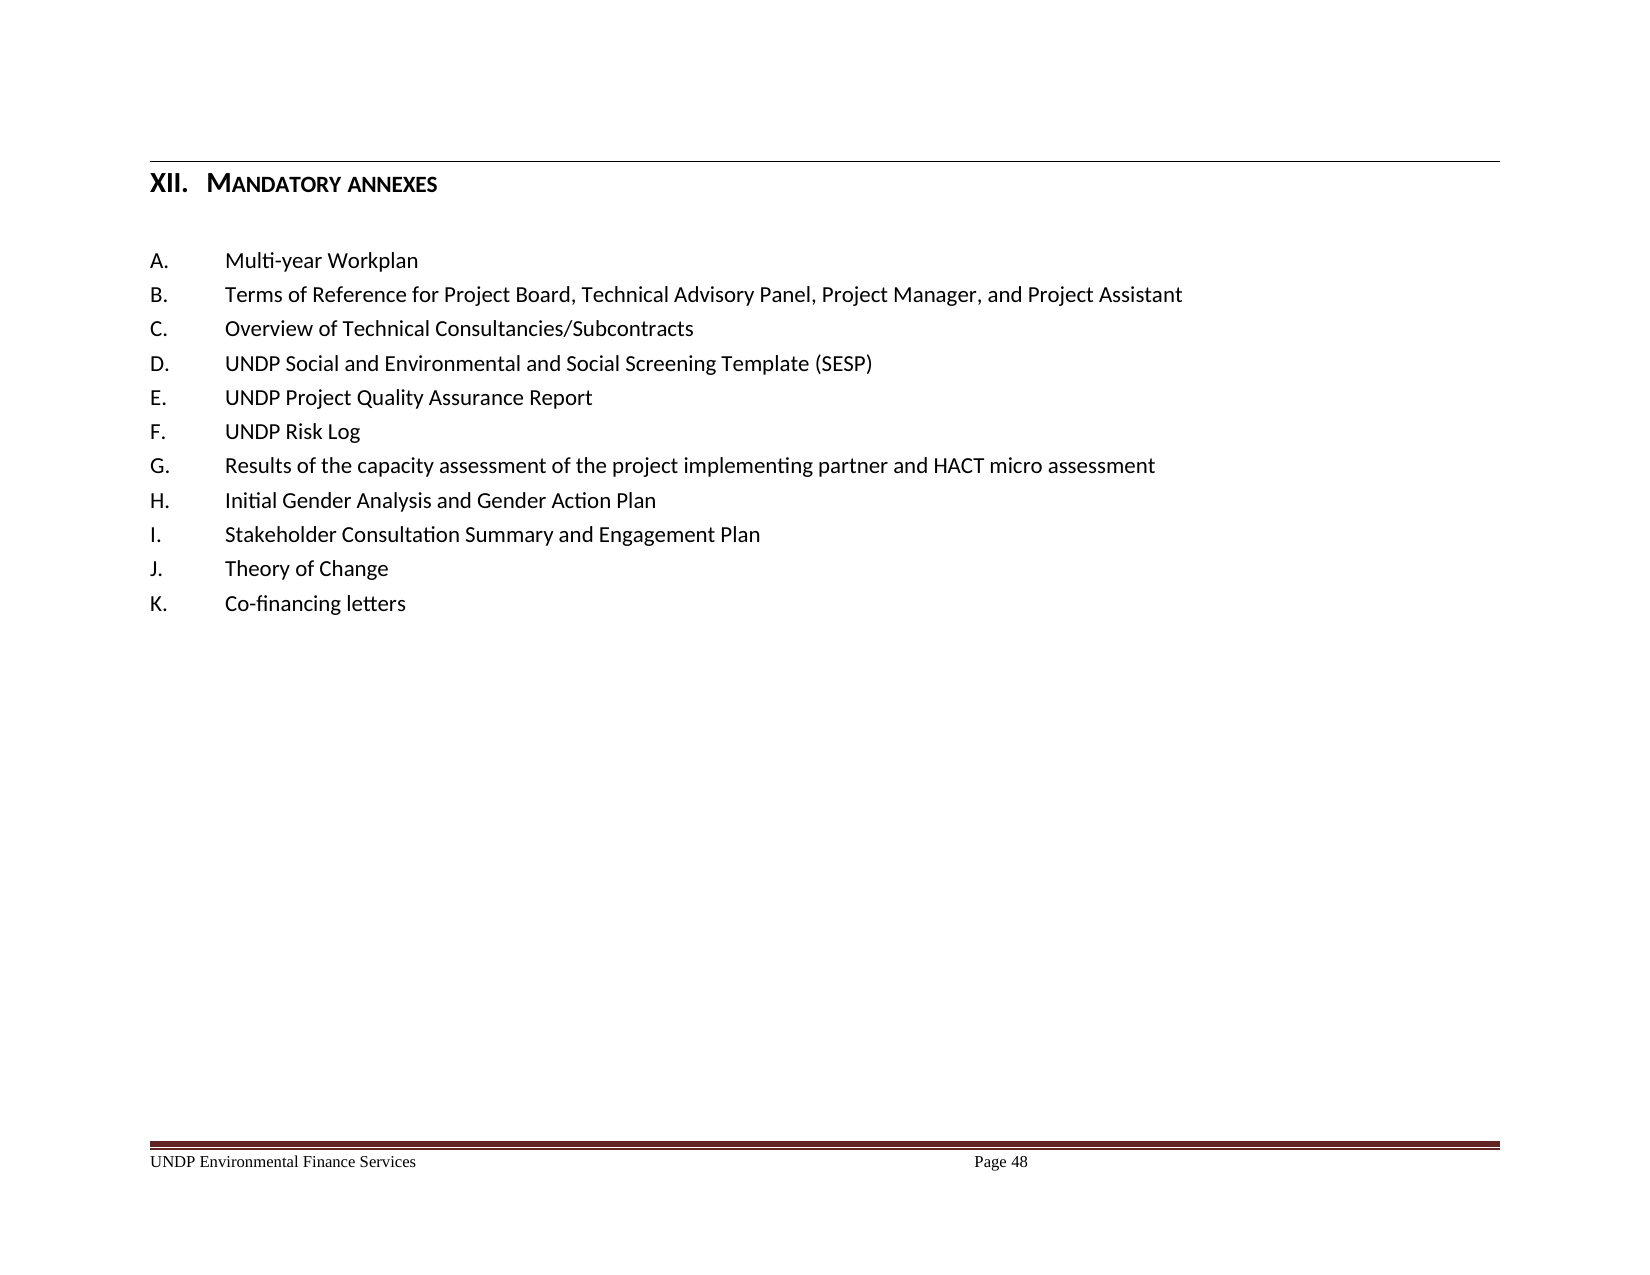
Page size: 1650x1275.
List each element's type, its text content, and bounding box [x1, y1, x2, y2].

subtitle Mandatory annexes [150, 162, 1500, 199]
text K. Co-financing letters [150, 589, 1500, 617]
text D. UNDP Social and Environmental and Social Screening Template (SESP) [150, 349, 1500, 377]
text F. UNDP Risk Log [150, 417, 1500, 445]
text J. Theory of Change [150, 554, 1500, 582]
text B. Terms of Reference for Project Board, Technical Advisory Panel, Project Manager, and Project Assistant [150, 280, 1500, 308]
text E. UNDP Project Quality Assurance Report [150, 383, 1500, 411]
text G. Results of the capacity assessment of the project implementing partner and HACT micro assessment [150, 452, 1500, 480]
text I. Stakeholder Consultation Summary and Engagement Plan [150, 520, 1500, 548]
text H. Initial Gender Analysis and Gender Action Plan [150, 486, 1500, 514]
text C. Overview of Technical Consultancies/Subcontracts [150, 314, 1500, 343]
text A. Multi-year Workplan [150, 246, 1500, 274]
